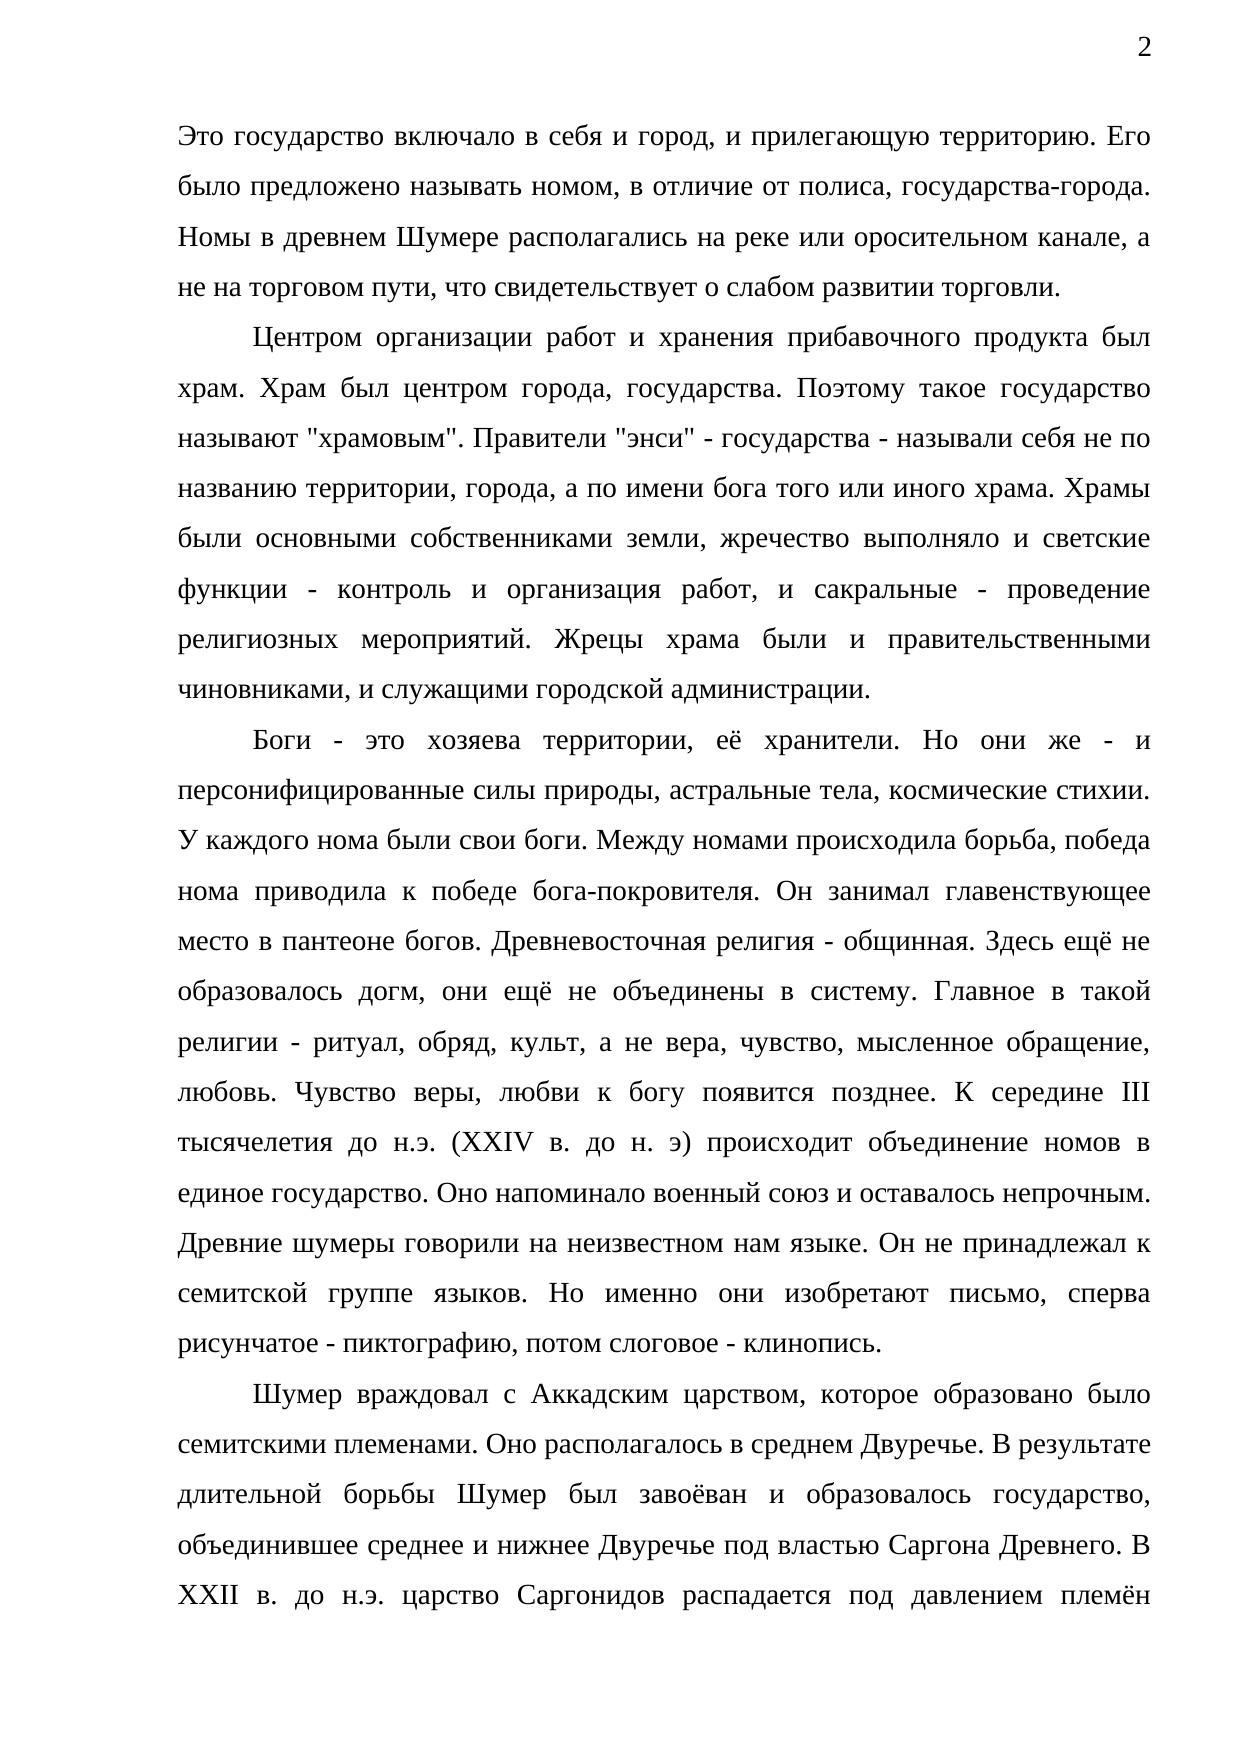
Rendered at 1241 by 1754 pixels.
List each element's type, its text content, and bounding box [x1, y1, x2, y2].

text Боги - это хозяева территории, её хранители. Но они же - и персонифицированные силы природы, астральные тела, космические стихии. У каждого нома были свои боги. Между номами происходила борьба, победа нома приводила к победе бога-покровителя. Он занимал главенствующее место в пантеоне богов. Древневосточная религия - общинная. Здесь ещё не образовалось догм, они ещё не объединены в систему. Главное в такой религии - ритуал, обряд, культ, а не вера, чувство, мысленное обращение, любовь. Чувство веры, любви к богу появится позднее. К середине III тысячелетия до н.э. (XXIV в. до н. э) происходит объединение номов в единое государство. Оно напоминало военный союз и оставалось непрочным. Древние шумеры говорили на неизвестном нам языке. Он не принадлежал к семитской группе языков. Но именно они изобретают письмо, сперва рисунчатое - пиктографию, потом слоговое - клинопись. [177, 722, 1152, 1359]
text Центром организации работ и хранения прибавочного продукта был храм. Храм был центром города, государства. Поэтому такое государство называют "храмовым". Правители "энси" - государства - называли себя не по названию территории, города, а по имени бога того или иного храма. Храмы были основными собственниками земли, жречество выполняло и светские функции - контроль и организация работ, и сакральные - проведение религиозных мероприятий. Жрецы храма были и правительственными чиновниками, и служащими городской администрации. [177, 319, 1152, 705]
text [177, 118, 1152, 303]
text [177, 1376, 1152, 1611]
